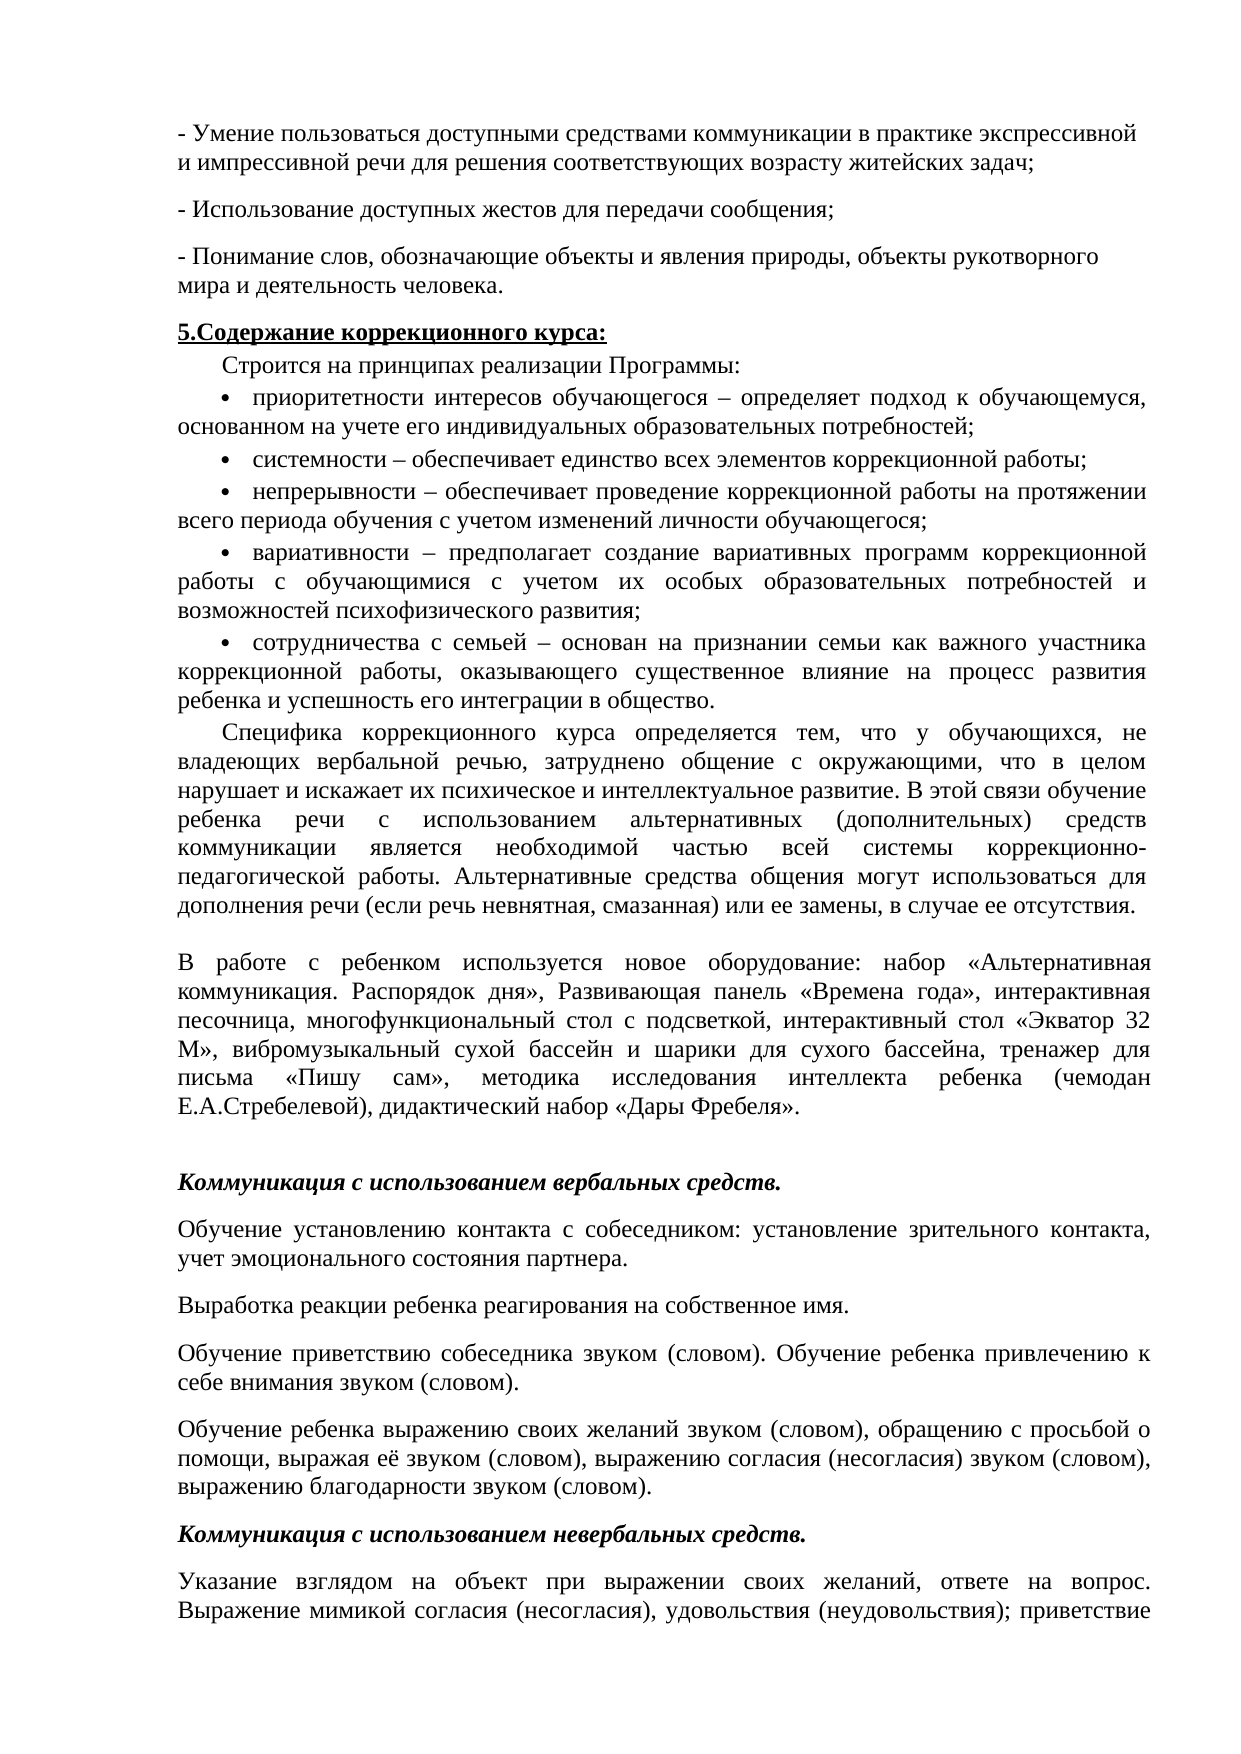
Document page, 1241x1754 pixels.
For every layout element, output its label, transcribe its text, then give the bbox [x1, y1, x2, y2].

text Коммуникация с использованием вербальных средств. [177, 1167, 1152, 1196]
list вариативности – предполагает создание вариативных программ коррекционной работы с обучающимися с учетом их особых образовательных потребностей и возможностей психофизического развития; [177, 537, 1147, 624]
text 5.Содержание коррекционного курса: [177, 317, 1147, 346]
list непрерывности – обеспечивает проведение коррекционной работы на протяжении всего периода обучения с учетом изменений личности обучающегося; [177, 476, 1147, 534]
text Обучение приветствию собеседника звуком (словом). Обучение ребенка привлечению к себе внимания звуком (словом). [177, 1338, 1152, 1395]
text В работе с ребенком используется новое оборудование: набор «Альтернативная коммуникация. Распорядок дня», Развивающая панель «Времена года», интерактивная песочница, многофункциональный стол с подсветкой, интерактивный стол «Экватор 32 М», вибромузыкальный сухой бассейн и шарики для сухого бассейна, тренажер для письма «Пишу сам», методика исследования интеллекта ребенка (чемодан Е.А.Стребелевой), дидактический набор «Дары Фребеля». [177, 947, 1152, 1120]
list сотрудничества с семьей – основан на признании семьи как важного участника коррекционной работы, оказывающего существенное влияние на процесс развития ребенка и успешность его интеграции в общество. [177, 627, 1147, 714]
text Обучение установлению контакта с собеседником: установление зрительного контакта, учет эмоционального состояния партнера. [177, 1214, 1152, 1272]
text Обучение ребенка выражению своих желаний звуком (словом), обращению с просьбой о помощи, выражая её звуком (словом), выражению согласия (несогласия) звуком (словом), выражению благодарности звуком (словом). [177, 1414, 1152, 1500]
list системности – обеспечивает единство всех элементов коррекционной работы; [177, 444, 1147, 472]
text Строится на принципах реализации Программы: [222, 350, 1147, 379]
text - Умение пользоваться доступными средствами коммуникации в практике экспрессивной и импрессивной речи для решения соответствующих возрасту житейских задач; [177, 118, 1152, 176]
text Выработка реакции ребенка реагирования на собственное имя. [177, 1291, 1152, 1319]
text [177, 1566, 1152, 1623]
text Специфика коррекционного курса определяется тем, что у обучающихся, не владеющих вербальной речью, затруднено общение с окружающими, что в целом нарушает и искажает их психическое и интеллектуальное развитие. В этой связи обучение ребенка речи с использованием альтернативных (дополнительных) средств коммуникации является необходимой частью всей системы коррекционно-педагогической работы. Альтернативные средства общения могут использоваться для дополнения речи (если речь невнятная, смазанная) или ее замены, в случае ее отсутствия. [177, 717, 1147, 919]
text Коммуникация с использованием невербальных средств. [177, 1519, 1152, 1547]
list приоритетности интересов обучающегося – определяет подход к обучающемуся, основанном на учете его индивидуальных образовательных потребностей; [177, 382, 1147, 440]
text - Понимание слов, обозначающие объекты и явления природы, объекты рукотворного мира и деятельность человека. [177, 241, 1152, 299]
text - Использование доступных жестов для передачи сообщения; [177, 194, 1152, 223]
